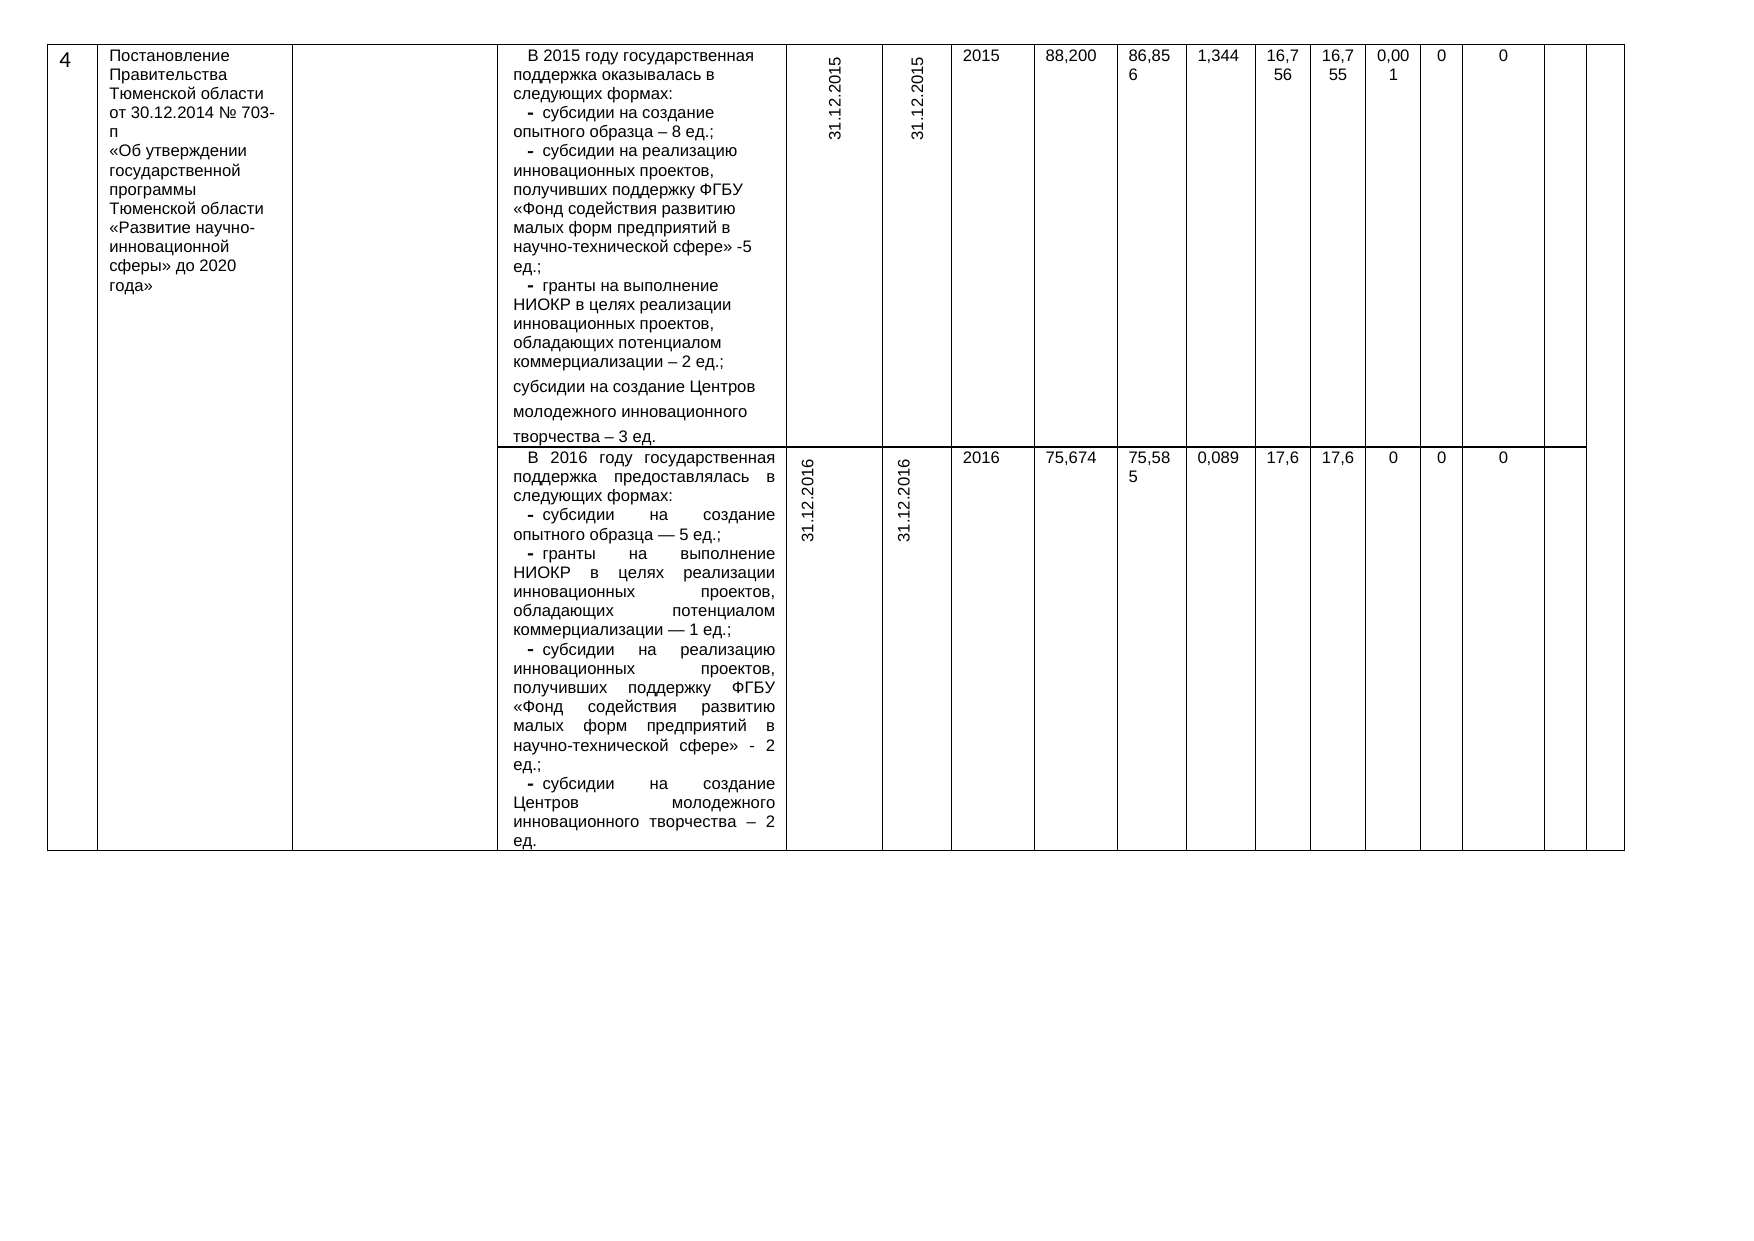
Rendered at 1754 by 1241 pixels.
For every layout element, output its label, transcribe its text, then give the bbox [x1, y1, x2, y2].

table_cell 1,344 [1187, 45, 1255, 446]
table_cell [1545, 45, 1586, 446]
table_cell 0 [1463, 448, 1544, 850]
table_cell В 2015 году государственная поддержка оказывалась в следующих формах: субсидии на создание опытного образца – 8 ед.; субсидии на реализацию инновационных проектов, получивших поддержку ФГБУ «Фонд содействия развитию малых форм предприятий в научно-технической сфере» -5 ед.; гранты на выполнение НИОКР в целях реализации инновационных проектов, обладающих потенциалом коммерциализации – 2 ед.; субсидии на создание Центров молодежного инновационного творчества – 3 ед. [498, 45, 786, 446]
table_cell 88,200 [1035, 45, 1117, 446]
table_cell [1545, 448, 1586, 850]
table_cell 4 [48, 45, 97, 850]
table_cell 31.12.2016 [883, 448, 951, 850]
table_cell 0 [1421, 448, 1462, 850]
table_cell 0,089 [1187, 448, 1255, 850]
table_cell 2016 [952, 448, 1034, 850]
table_cell 0 [1366, 448, 1420, 850]
table_cell В 2016 году государственная поддержка предоставлялась в следующих формах: субсидии на создание опытного образца — 5 ед.; гранты на выполнение НИОКР в целях реализации инновационных проектов, обладающих потенциалом коммерциализации — 1 ед.; субсидии на реализацию инновационных проектов, получивших поддержку ФГБУ «Фонд содействия развитию малых форм предприятий в научно-технической сфере» - 2 ед.; субсидии на создание Центров молодежного инновационного творчества – 2 ед. [498, 448, 786, 850]
table_cell 31.12.2015 [883, 45, 951, 446]
table_cell 0 [1421, 45, 1462, 446]
table_cell 17,6 [1256, 448, 1310, 850]
table_cell 16,755 [1311, 45, 1365, 446]
table_cell 31.12.2016 [787, 448, 882, 850]
table_cell 0 [1463, 45, 1544, 446]
table_cell 17,6 [1311, 448, 1365, 850]
table_cell Постановление Правительства Тюменской области от 30.12.2014 № 703-п «Об утверждении государственной программы Тюменской области «Развитие научно-инновационной сферы» до 2020 года» [98, 45, 292, 850]
table_cell 86,856 [1118, 45, 1186, 446]
table_cell 0,001 [1366, 45, 1420, 446]
table_cell 75,585 [1118, 448, 1186, 850]
table_cell 16,756 [1256, 45, 1310, 446]
table_cell 31.12.2015 [787, 45, 882, 446]
table_cell 75,674 [1035, 448, 1117, 850]
table_cell 2015 [952, 45, 1034, 446]
